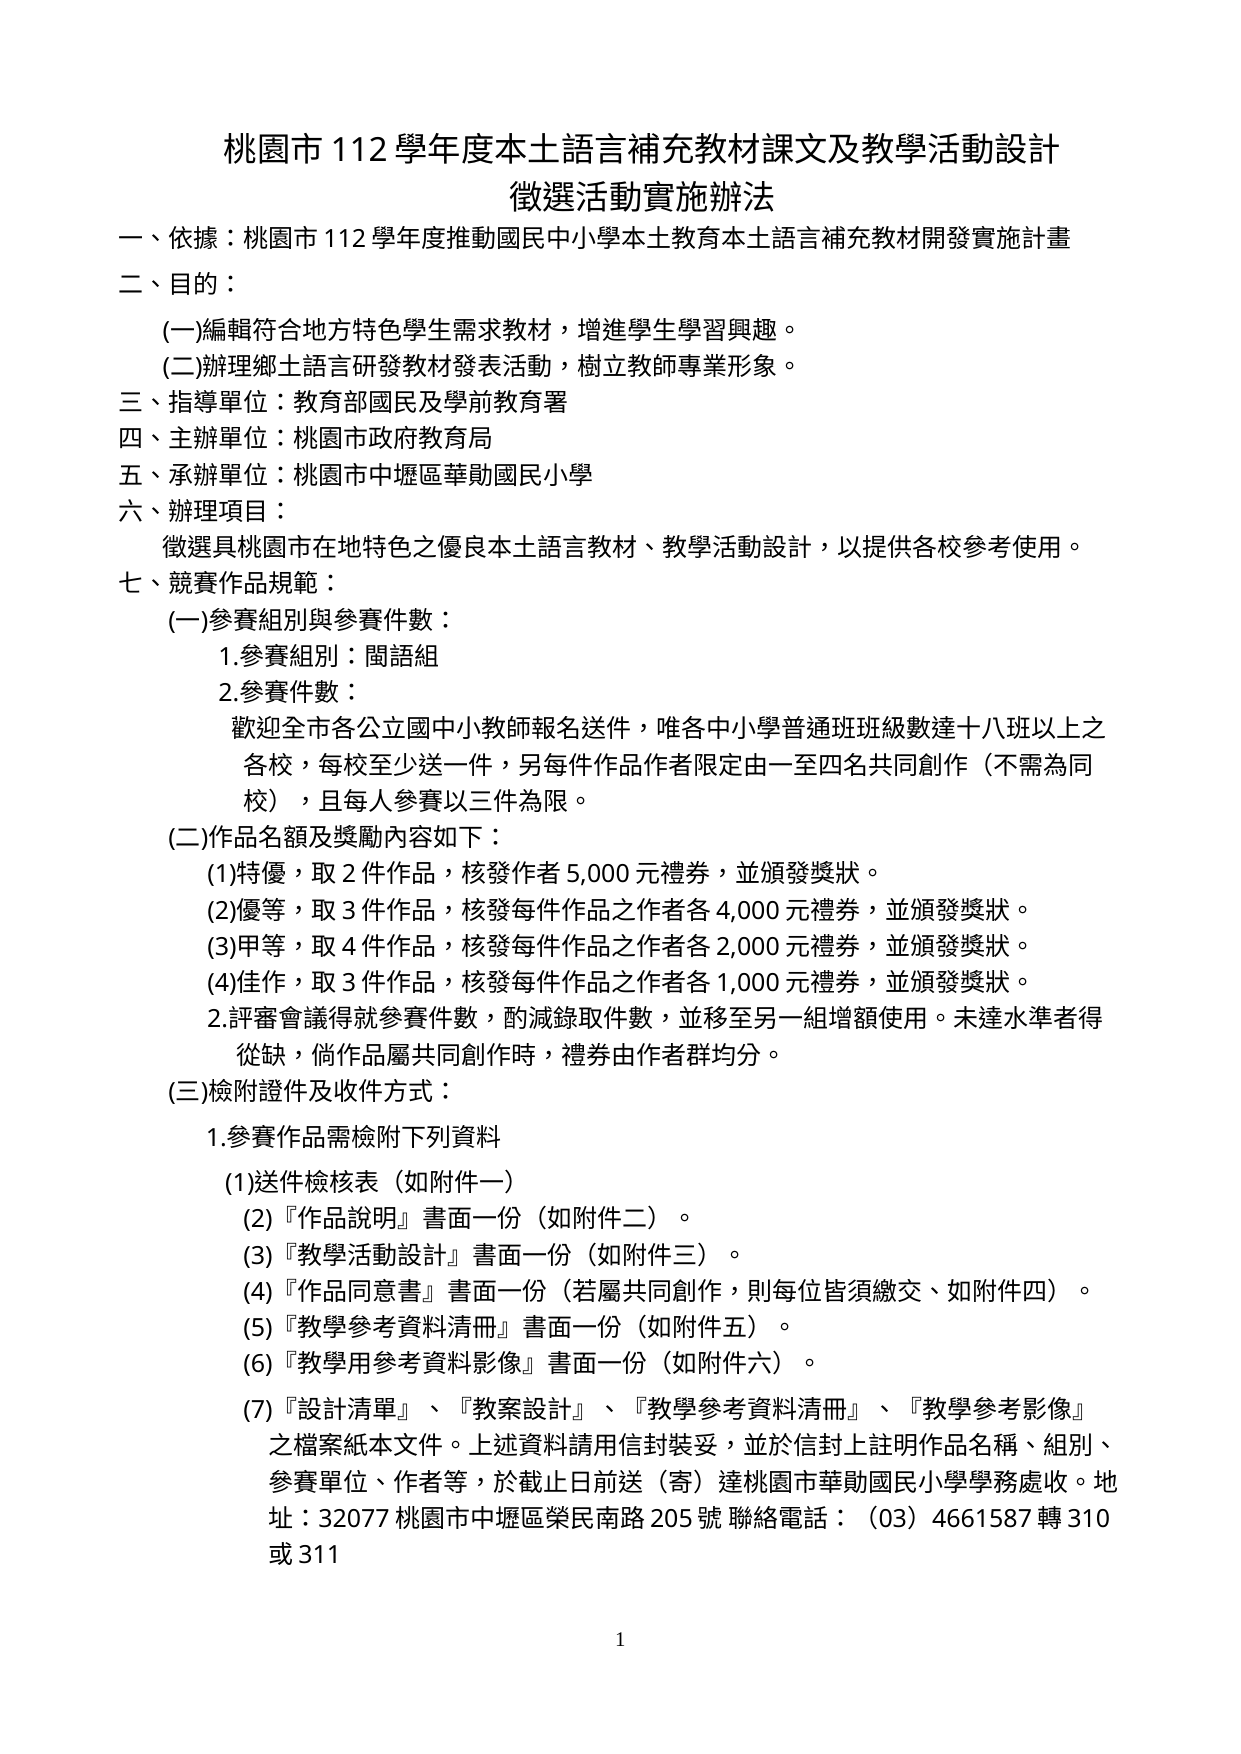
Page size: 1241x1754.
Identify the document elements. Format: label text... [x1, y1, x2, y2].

text 七、競賽作品規範： [118, 564, 1122, 600]
text 徵選活動實施辦法 [162, 171, 1122, 219]
text 2.參賽件數： [218, 673, 1122, 709]
text 四、主辦單位：桃園市政府教育局 [118, 419, 1122, 455]
text 2.評審會議得就參賽件數，酌減錄取件數，並移至另一組增額使用。未達水準者得從缺，倘作品屬共同創作時，禮券由作者群均分。 [207, 999, 1122, 1071]
text (3)甲等，取4件作品，核發每件作品之作者各2,000元禮券，並頒發獎狀。 [168, 926, 1122, 963]
text (4)『作品同意書』書面一份（若屬共同創作，則每位皆須繳交、如附件四）。 [243, 1271, 1122, 1308]
text (三)檢附證件及收件方式： [168, 1071, 1122, 1108]
text 桃園市112學年度本土語言補充教材課文及教學活動設計 [162, 122, 1122, 171]
text 1.參賽組別：閩語組 [156, 636, 1122, 673]
text (7)『設計清單』、『教案設計』、『教學參考資料清冊』、『教學參考影像』之檔案紙本文件。上述資料請用信封裝妥，並於信封上註明作品名稱、組別、參賽單位、作者等，於截止日前送（寄）達桃園市華勛國民小學學務處收。地址：32077桃園市中壢區榮民南路205號 聯絡電話：（03）4661587轉310或311 [243, 1389, 1122, 1571]
text (一)編輯符合地方特色學生需求教材，增進學生學習興趣。 [118, 310, 1122, 346]
text (1)送件檢核表（如附件一） [206, 1163, 1122, 1199]
text 五、承辦單位：桃園市中壢區華勛國民小學 [118, 455, 1122, 491]
text 二、目的： [118, 264, 1122, 301]
text (3)『教學活動設計』書面一份（如附件三）。 [243, 1235, 1122, 1271]
text (1)特優，取2件作品，核發作者5,000元禮券，並頒發獎狀。 [168, 854, 1122, 890]
text (5)『教學參考資料清冊』書面一份（如附件五）。 [243, 1308, 1122, 1344]
text (6)『教學用參考資料影像』書面一份（如附件六）。 [243, 1344, 1122, 1380]
text (4)佳作，取3件作品，核發每件作品之作者各1,000元禮券，並頒發獎狀。 [168, 963, 1122, 999]
text (2)優等，取3件作品，核發每件作品之作者各4,000元禮券，並頒發獎狀。 [168, 890, 1122, 926]
text 歡迎全市各公立國中小教師報名送件，唯各中小學普通班班級數達十八班以上之各校，每校至少送一件，另每件作品作者限定由一至四名共同創作（不需為同校），且每人參賽以三件為限。 [218, 709, 1122, 818]
text 六、辦理項目： [118, 491, 1122, 528]
text 徵選具桃園市在地特色之優良本土語言教材、教學活動設計，以提供各校參考使用。 [118, 528, 1122, 564]
text (二)作品名額及獎勵內容如下： [168, 818, 1122, 854]
text (2)『作品說明』書面一份（如附件二）。 [243, 1199, 1122, 1235]
text 1.參賽作品需檢附下列資料 [206, 1117, 1122, 1153]
text (二)辦理鄉土語言研發教材發表活動，樹立教師專業形象。 [118, 346, 1122, 383]
text 一、依據：桃園市112學年度推動國民中小學本土教育本土語言補充教材開發實施計畫 [118, 219, 1122, 255]
text 三、指導單位：教育部國民及學前教育署 [118, 383, 1122, 419]
text (一)參賽組別與參賽件數： [168, 600, 1122, 636]
